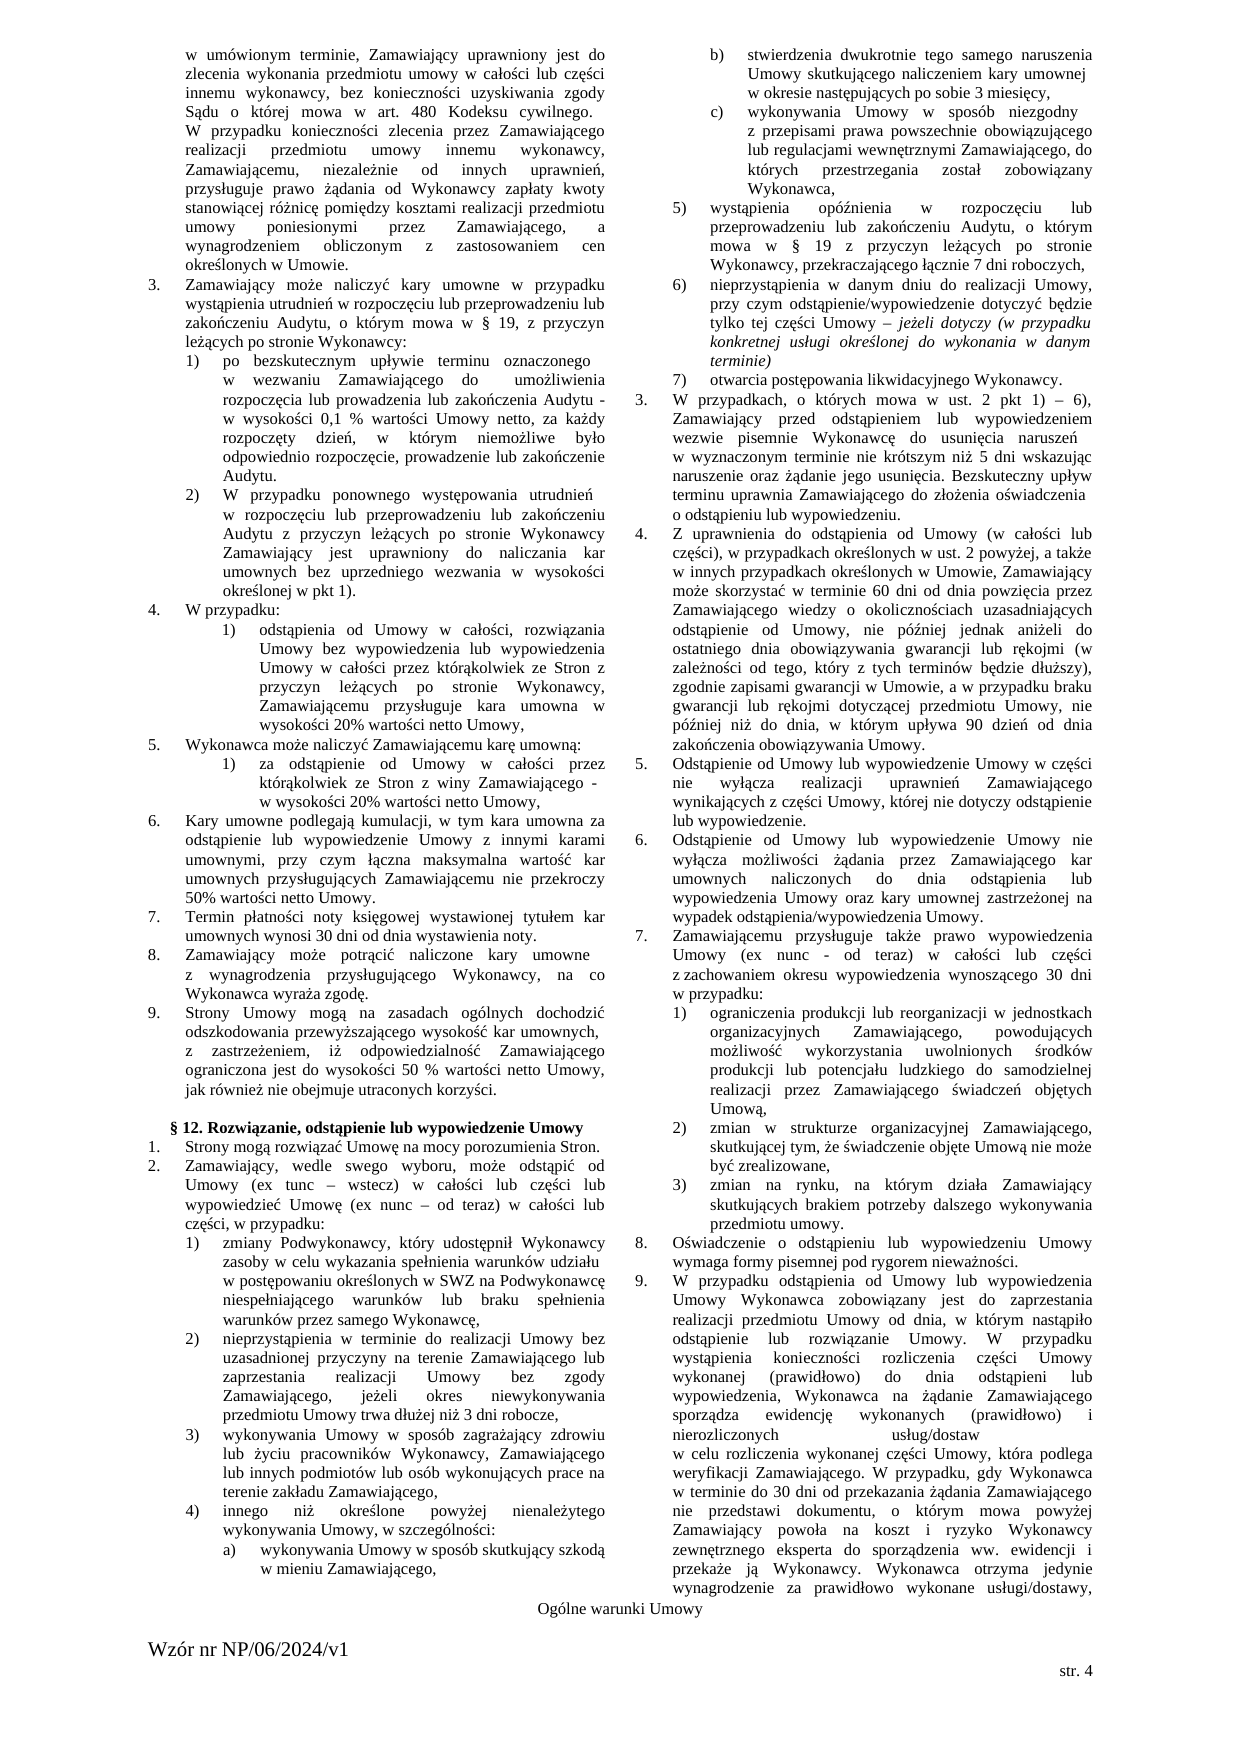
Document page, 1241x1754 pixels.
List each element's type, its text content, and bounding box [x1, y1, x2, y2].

list otwarcia postępowania likwidacyjnego Wykonawcy. [672, 370, 1093, 389]
list Odstąpienie od Umowy lub wypowiedzenie Umowy nie wyłącza możliwości żądania przez Zamawiającego kar umownych naliczonych do dnia odstąpienia lub wypowiedzenia Umowy oraz kary umownej zastrzeżonej na wypadek odstąpienia/wypowiedzenia Umowy. [635, 830, 1093, 926]
list Zamawiającemu przysługuje także prawo wypowiedzenia Umowy (ex nunc - od teraz) w całości lub części z zachowaniem okresu wypowiedzenia wynoszącego 30 dni w przypadku: [635, 926, 1093, 1003]
list Kary umowne podlegają kumulacji, w tym kara umowna za odstąpienie lub wypowiedzenie Umowy z innymi karami umownymi, przy czym łączna maksymalna wartość kar umownych przysługujących Zamawiającemu nie przekroczy 50% wartości netto Umowy. [148, 811, 605, 907]
list zmian w strukturze organizacyjnej Zamawiającego, skutkującej tym, że świadczenie objęte Umową nie może być zrealizowane, [672, 1118, 1093, 1175]
list Zamawiający, wedle swego wyboru, może odstąpić od Umowy (ex tunc – wstecz) w całości lub części lub wypowiedzieć Umowę (ex nunc – od teraz) w całości lub części, w przypadku: [148, 1156, 605, 1233]
list Strony mogą rozwiązać Umowę na mocy porozumienia Stron. [148, 1137, 605, 1156]
list Z uprawnienia do odstąpienia od Umowy (w całości lub części), w przypadkach określonych w ust. 2 powyżej, a także w innych przypadkach określonych w Umowie, Zamawiający może skorzystać w terminie 60 dni od dnia powzięcia przez Zamawiającego wiedzy o okolicznościach uzasadniających odstąpienie od Umowy, nie później jednak aniżeli do ostatniego dnia obowiązywania gwarancji lub rękojmi (w zależności od tego, który z tych terminów będzie dłuższy), zgodnie zapisami gwarancji w Umowie, a w przypadku braku gwarancji lub rękojmi dotyczącej przedmiotu Umowy, nie później niż do dnia, w którym upływa 90 dzień od dnia zakończenia obowiązywania Umowy. [635, 523, 1093, 753]
list po bezskutecznym upływie terminu oznaczonego w wezwaniu Zamawiającego do umożliwienia rozpoczęcia lub prowadzenia lub zakończenia Audytu - w wysokości 0,1 % wartości Umowy netto, za każdy rozpoczęty dzień, w którym niemożliwe było odpowiednio rozpoczęcie, prowadzenie lub zakończenie Audytu. [185, 351, 605, 485]
list Zamawiający może potrącić naliczone kary umowne z wynagrodzenia przysługującego Wykonawcy, na co Wykonawca wyraża zgodę. [148, 945, 605, 1003]
list zmiany Podwykonawcy, który udostępnił Wykonawcy zasoby w celu wykazania spełnienia warunków udziału w postępowaniu określonych w SWZ na Podwykonawcę niespełniającego warunków lub braku spełnienia warunków przez samego Wykonawcę, [185, 1233, 605, 1328]
list nieprzystąpienia w danym dniu do realizacji Umowy, przy czym odstąpienie/wypowiedzenie dotyczyć będzie tylko tej części Umowy – jeżeli dotyczy (w przypadku konkretnej usługi określonej do wykonania w danym terminie) [672, 274, 1093, 370]
list Wykonawca może naliczyć Zamawiającemu karę umowną: [148, 734, 605, 753]
list Termin płatności noty księgowej wystawionej tytułem kar umownych wynosi 30 dni od dnia wystawienia noty. [148, 907, 605, 945]
list Zamawiający może naliczyć kary umowne w przypadku wystąpienia utrudnień w rozpoczęciu lub przeprowadzeniu lub zakończeniu Audytu, o którym mowa w § 19, z przyczyn leżących po stronie Wykonawcy: [148, 274, 605, 351]
list stwierdzenia dwukrotnie tego samego naruszenia Umowy skutkującego naliczeniem kary umownej w okresie następujących po sobie 3 miesięcy, [710, 44, 1093, 102]
list wykonywania Umowy w sposób zagrażający zdrowiu lub życiu pracowników Wykonawcy, Zamawiającego lub innych podmiotów lub osób wykonujących prace na terenie zakładu Zamawiającego, [185, 1424, 605, 1501]
list Odstąpienie od Umowy lub wypowiedzenie Umowy w części nie wyłącza realizacji uprawnień Zamawiającego wynikających z części Umowy, której nie dotyczy odstąpienie lub wypowiedzenie. [635, 753, 1093, 830]
list innego niż określone powyżej nienależytego wykonywania Umowy, w szczególności: [185, 1501, 605, 1539]
list Oświadczenie o odstąpieniu lub wypowiedzeniu Umowy wymaga formy pisemnej pod rygorem nieważności. [635, 1233, 1093, 1271]
list W przypadku: [148, 600, 605, 619]
list wystąpienia opóźnienia w rozpoczęciu lub przeprowadzeniu lub zakończeniu Audytu, o którym mowa w § 19 z przyczyn leżących po stronie Wykonawcy, przekraczającego łącznie 7 dni roboczych, [672, 198, 1093, 274]
list W przypadku ponownego występowania utrudnień w rozpoczęciu lub przeprowadzeniu lub zakończeniu Audytu z przyczyn leżących po stronie Wykonawcy Zamawiający jest uprawniony do naliczania kar umownych bez uprzedniego wezwania w wysokości określonej w pkt 1). [185, 485, 605, 600]
list zmian na rynku, na którym działa Zamawiający skutkujących brakiem potrzeby dalszego wykonywania przedmiotu umowy. [672, 1175, 1093, 1233]
list nieprzystąpienia w terminie do realizacji Umowy bez uzasadnionej przyczyny na terenie Zamawiającego lub zaprzestania realizacji Umowy bez zgody Zamawiającego, jeżeli okres niewykonywania przedmiotu Umowy trwa dłużej niż 3 dni robocze, [185, 1328, 605, 1424]
list odstąpienia od Umowy w całości, rozwiązania Umowy bez wypowiedzenia lub wypowiedzenia Umowy w całości przez którąkolwiek ze Stron z przyczyn leżących po stronie Wykonawcy, Zamawiającemu przysługuje kara umowna w wysokości 20% wartości netto Umowy, [222, 619, 605, 734]
list wykonywania Umowy w sposób skutkujący szkodą w mieniu Zamawiającego, [223, 1539, 605, 1578]
subtitle § 12. Rozwiązanie, odstąpienie lub wypowiedzenie Umowy [148, 1118, 605, 1137]
list W przypadkach, o których mowa w ust. 2 pkt 1) – 6), Zamawiający przed odstąpieniem lub wypowiedzeniem wezwie pisemnie Wykonawcę do usunięcia naruszeń w wyznaczonym terminie nie krótszym niż 5 dni wskazując naruszenie oraz żądanie jego usunięcia. Bezskuteczny upływ terminu uprawnia Zamawiającego do złożenia oświadczenia o odstąpieniu lub wypowiedzeniu. [635, 389, 1093, 523]
list Strony Umowy mogą na zasadach ogólnych dochodzić odszkodowania przewyższającego wysokość kar umownych, z zastrzeżeniem, iż odpowiedzialność Zamawiającego ograniczona jest do wysokości 50 % wartości netto Umowy, jak również nie obejmuje utraconych korzyści. [148, 1003, 605, 1098]
list ograniczenia produkcji lub reorganizacji w jednostkach organizacyjnych Zamawiającego, powodujących możliwość wykorzystania uwolnionych środków produkcji lub potencjału ludzkiego do samodzielnej realizacji przez Zamawiającego świadczeń objętych Umową, [672, 1003, 1093, 1118]
list wykonywania Umowy w sposób niezgodny z przepisami prawa powszechnie obowiązującego lub regulacjami wewnętrznymi Zamawiającego, do których przestrzegania został zobowiązany Wykonawca, [710, 102, 1093, 198]
list za odstąpienie od Umowy w całości przez którąkolwiek ze Stron z winy Zamawiającego - w wysokości 20% wartości netto Umowy, [222, 753, 605, 811]
